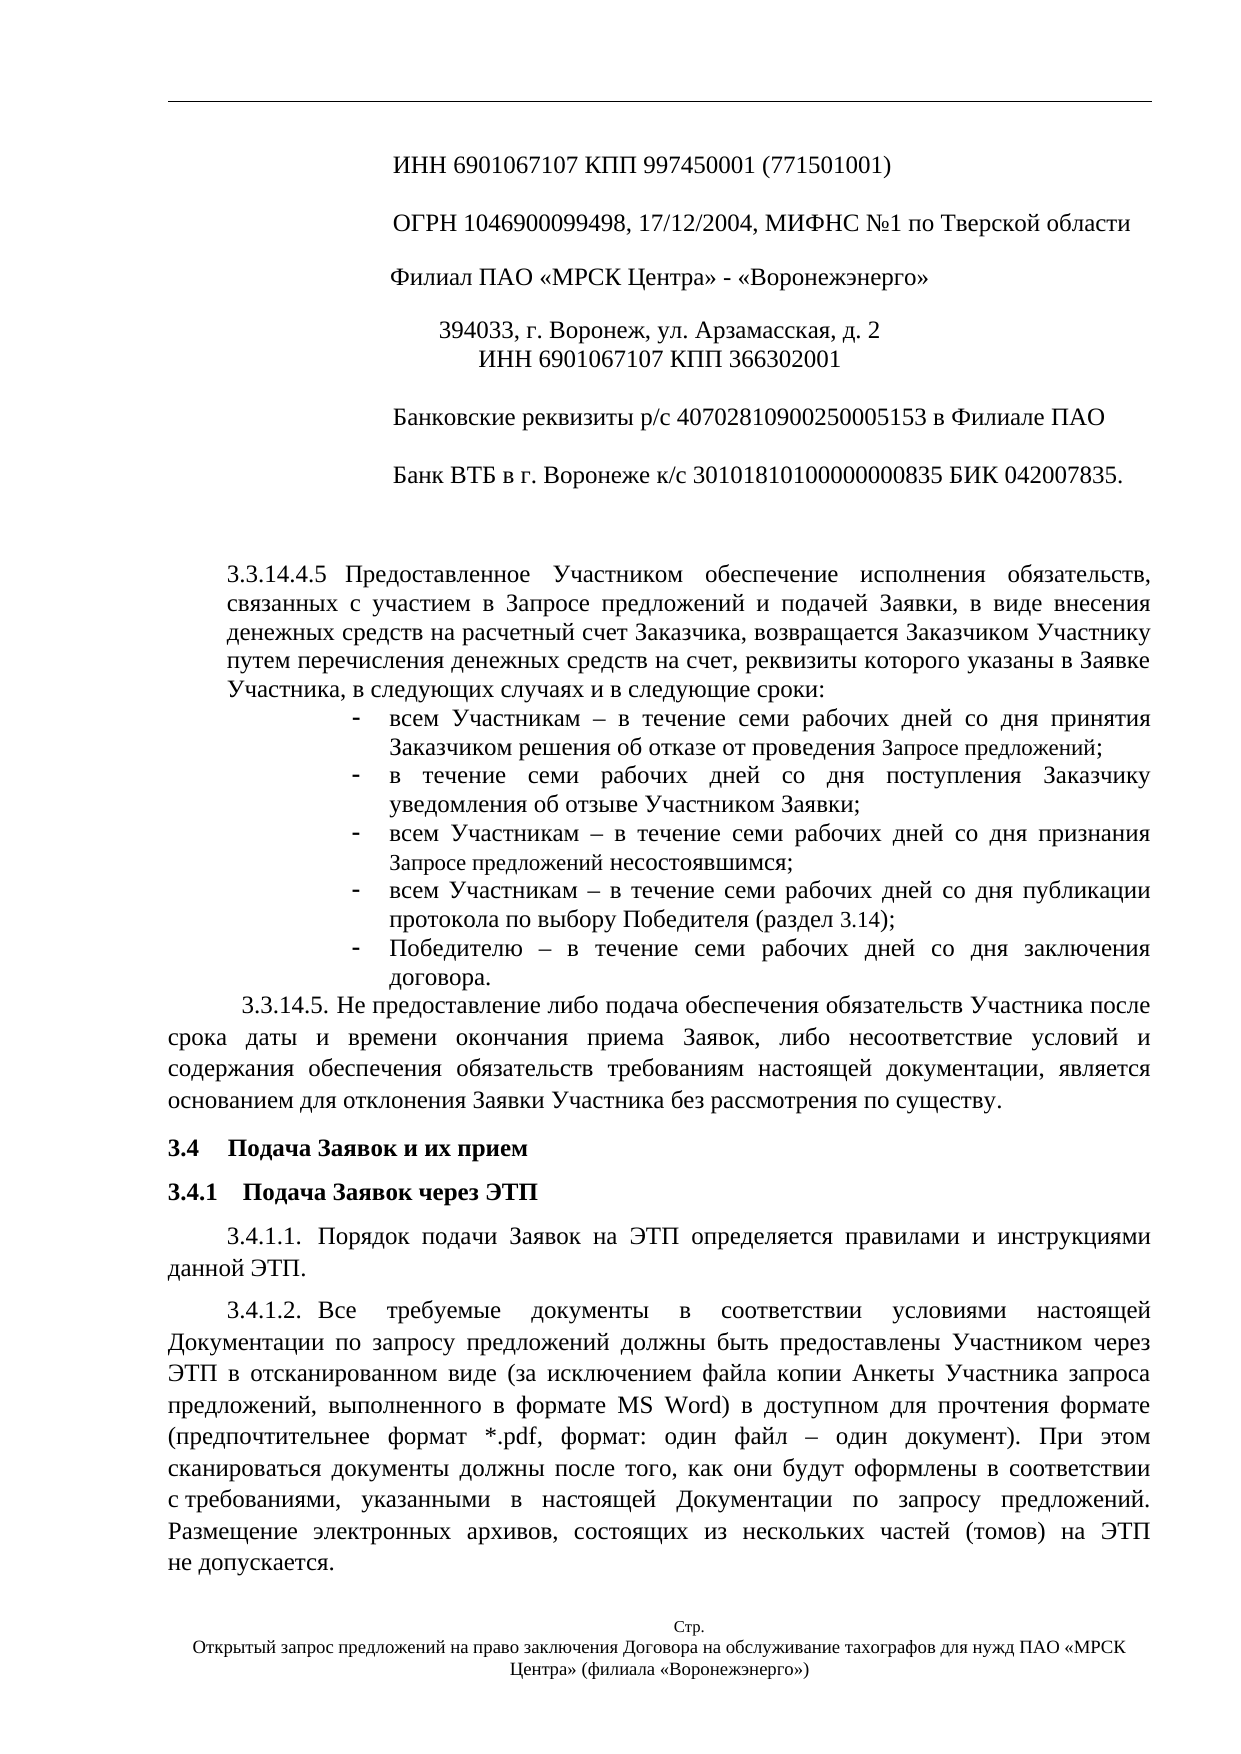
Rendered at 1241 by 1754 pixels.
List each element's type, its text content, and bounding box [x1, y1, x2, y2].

list ИНН 6901067107 КПП 997450001 (771501001) [393, 150, 1152, 179]
subtitle Подача Заявок и их прием [168, 1133, 1152, 1162]
list Предоставленное Участником обеспечение исполнения обязательств, связанных с участием в Запросе предложений и подачей Заявки, в виде внесения денежных средств на расчетный счет Заказчика, возвращается Заказчиком Участнику путем перечисления денежных средств на счет, реквизиты которого указаны в Заявке Участника, в следующих случаях и в следующие сроки: [227, 559, 1152, 703]
list всем Участникам – в течение семи рабочих дней со дня принятия Заказчиком решения об отказе от проведения Запросе предложений; [352, 703, 1152, 760]
subtitle Подача Заявок через ЭТП [168, 1177, 1152, 1206]
list Не предоставление либо подача обеспечения обязательств Участника после срока даты и времени окончания приема Заявок, либо несоответствие условий и содержания обеспечения обязательств требованиям настоящей документации, является основанием для отклонения Заявки Участника без рассмотрения по существу. [168, 990, 1152, 1114]
list Все требуемые документы в соответствии условиями настоящей Документации по запросу предложений должны быть предоставлены Участником через ЭТП в отсканированном виде (за исключением файла копии Анкеты Участника запроса предложений, выполненного в формате MS Word) в доступном для прочтения формате (предпочтительнее формат *.pdf, формат: один файл – один документ). При этом сканироваться документы должны после того, как они будут оформлены в соответствии с требованиями, указанными в настоящей Документации по запросу предложений. Размещение электронных архивов, состоящих из нескольких частей (томов) на ЭТП не допускается. [168, 1295, 1152, 1576]
list Филиал ПАО «МРСК Центра» - «Воронежэнерго» [168, 262, 1152, 290]
list Банк ВТБ в г. Воронеже к/с 30101810100000000835 БИК 042007835. [393, 460, 1152, 489]
list в течение семи рабочих дней со дня поступления Заказчику уведомления об отзыве Участником Заявки; [352, 760, 1152, 818]
list Банковские реквизиты р/с 40702810900250005153 в Филиале ПАО [393, 402, 1152, 431]
list 394033, г. Воронеж, ул. Арзамасская, д. 2 [168, 315, 1152, 344]
list Победителю – в течение семи рабочих дней со дня заключения договора. [352, 933, 1152, 990]
list всем Участникам – в течение семи рабочих дней со дня признания Запросе предложений несостоявшимся; [352, 818, 1152, 875]
list ОГРН 1046900099498, 17/12/2004, МИФНС №1 по Тверской области [393, 208, 1152, 237]
list всем Участникам – в течение семи рабочих дней со дня публикации протокола по выбору Победителя (раздел 3.14); [352, 875, 1152, 933]
list ИНН 6901067107 КПП 366302001 [168, 344, 1152, 373]
list Порядок подачи Заявок на ЭТП определяется правилами и инструкциями данной ЭТП. [168, 1221, 1152, 1282]
